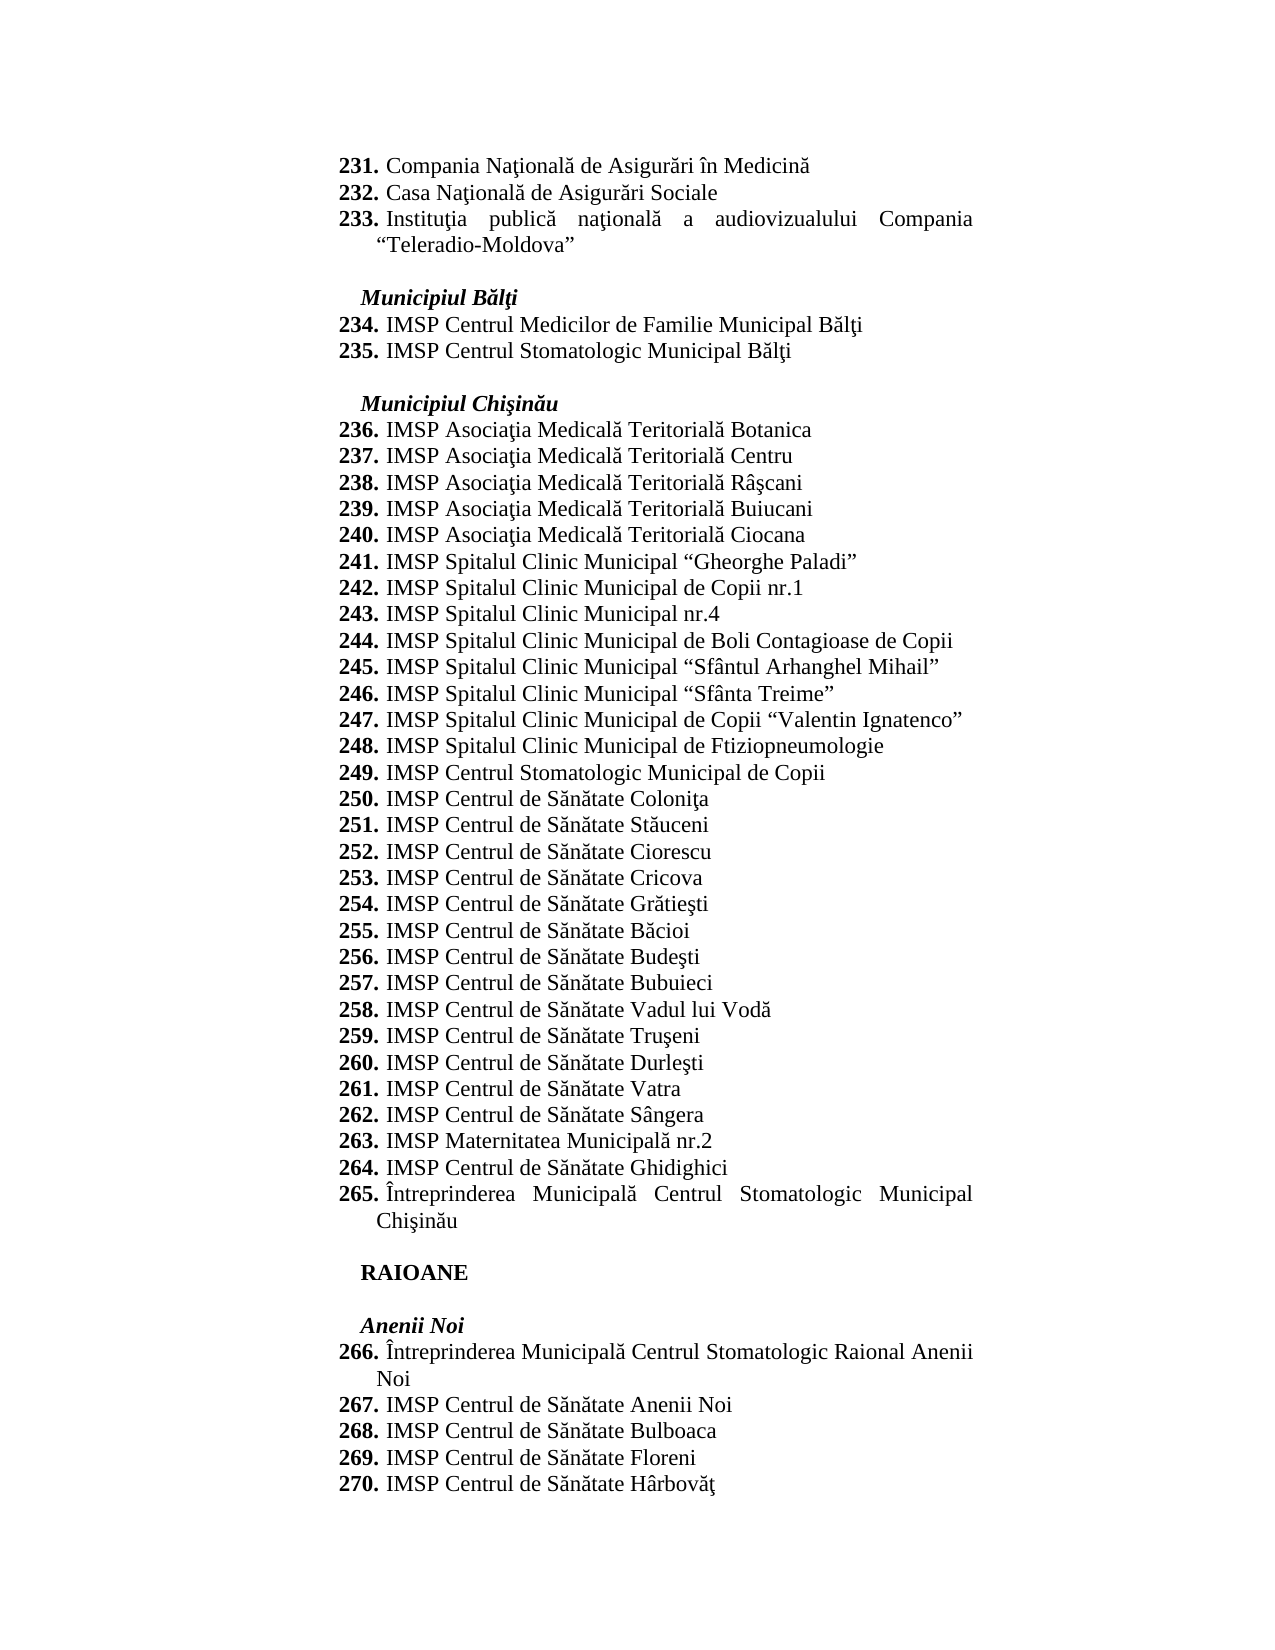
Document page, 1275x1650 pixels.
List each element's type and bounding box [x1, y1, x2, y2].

table_header [296, 150, 979, 1499]
